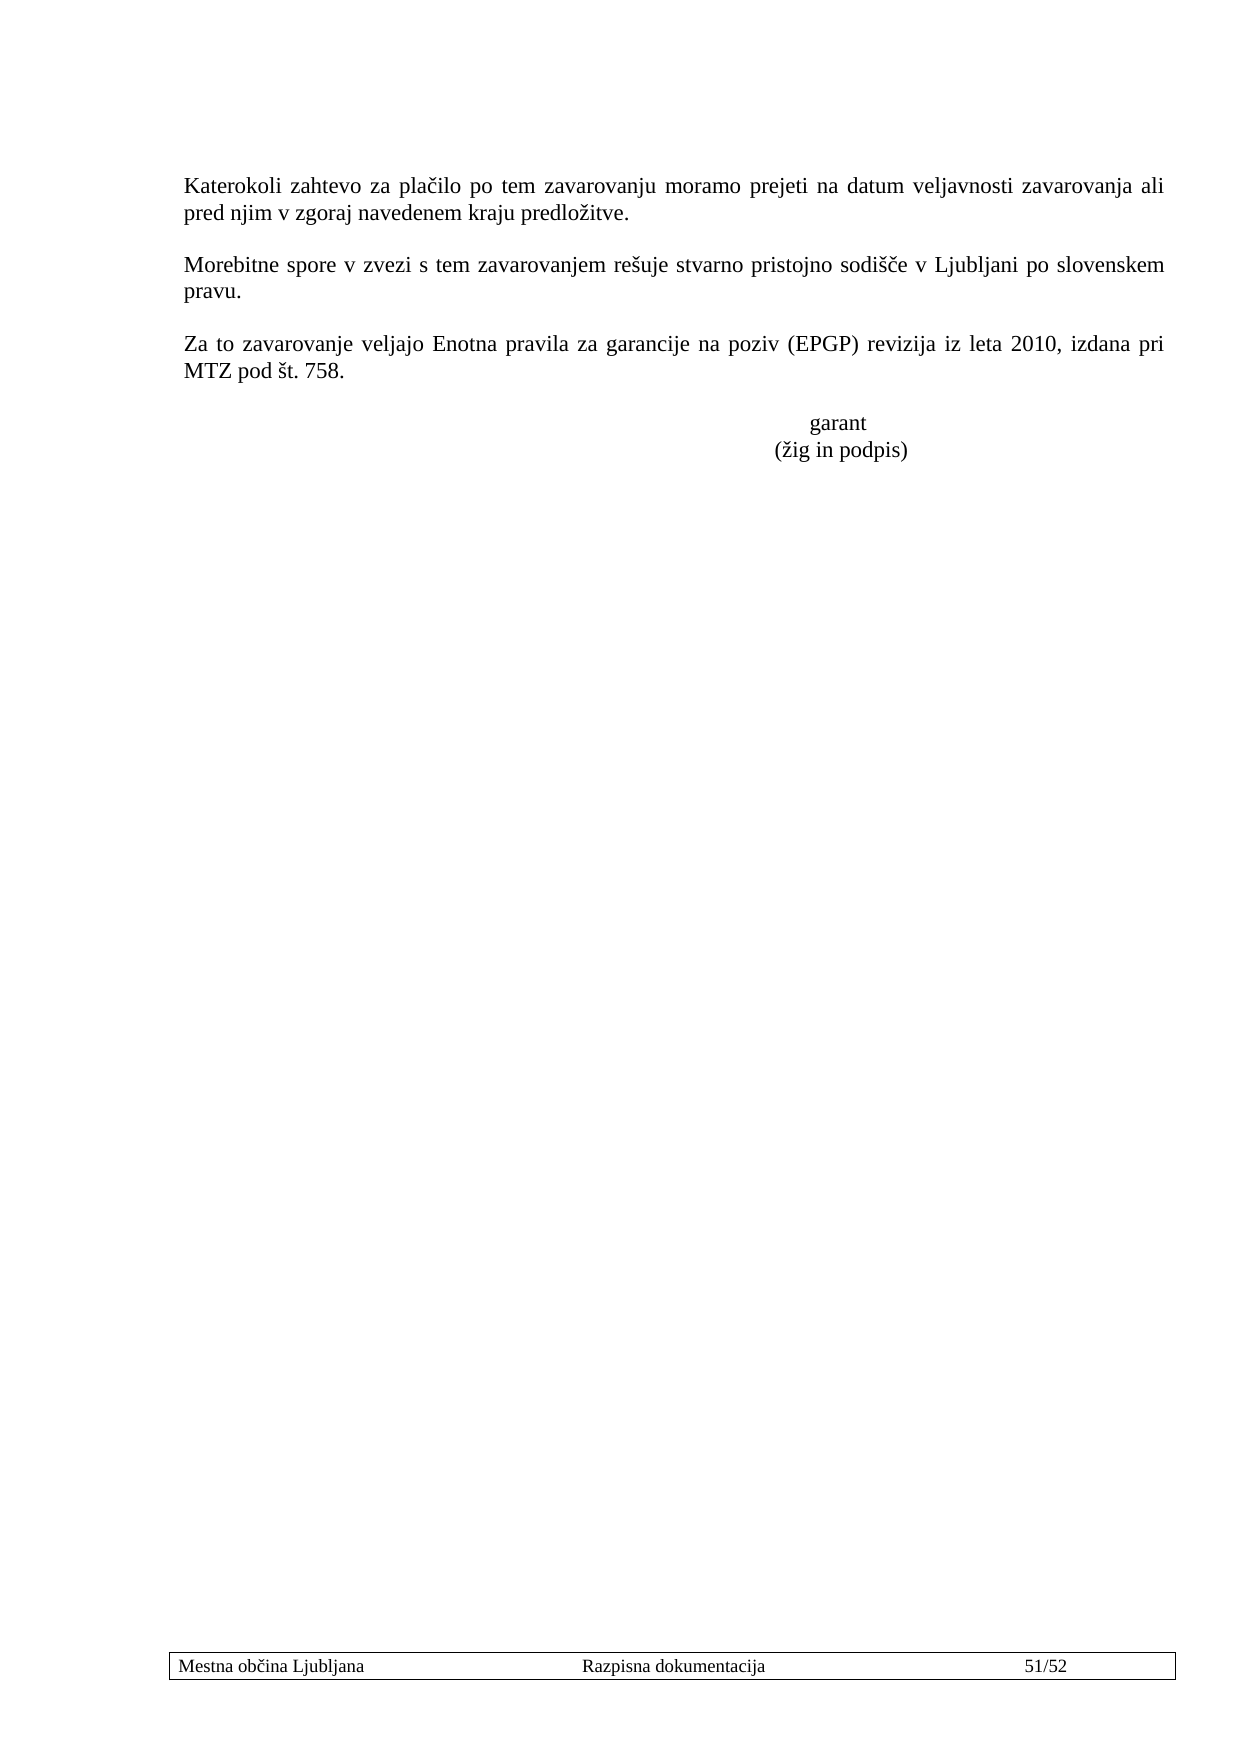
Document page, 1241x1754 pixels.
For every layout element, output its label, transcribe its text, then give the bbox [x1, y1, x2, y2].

text garant (žig in podpis) [184, 409, 1167, 462]
text Za to zavarovanje veljajo Enotna pravila za garancije na poziv (EPGP) revizija iz leta 2010, izdana pri MTZ pod št. 758. [184, 330, 1167, 383]
text Morebitne spore v zvezi s tem zavarovanjem rešuje stvarno pristojno sodišče v Ljubljani po slovenskem pravu. [184, 251, 1167, 304]
text Katerokoli zahtevo za plačilo po tem zavarovanju moramo prejeti na datum veljavnosti zavarovanja ali pred njim v zgoraj navedenem kraju predložitve. [184, 172, 1167, 225]
